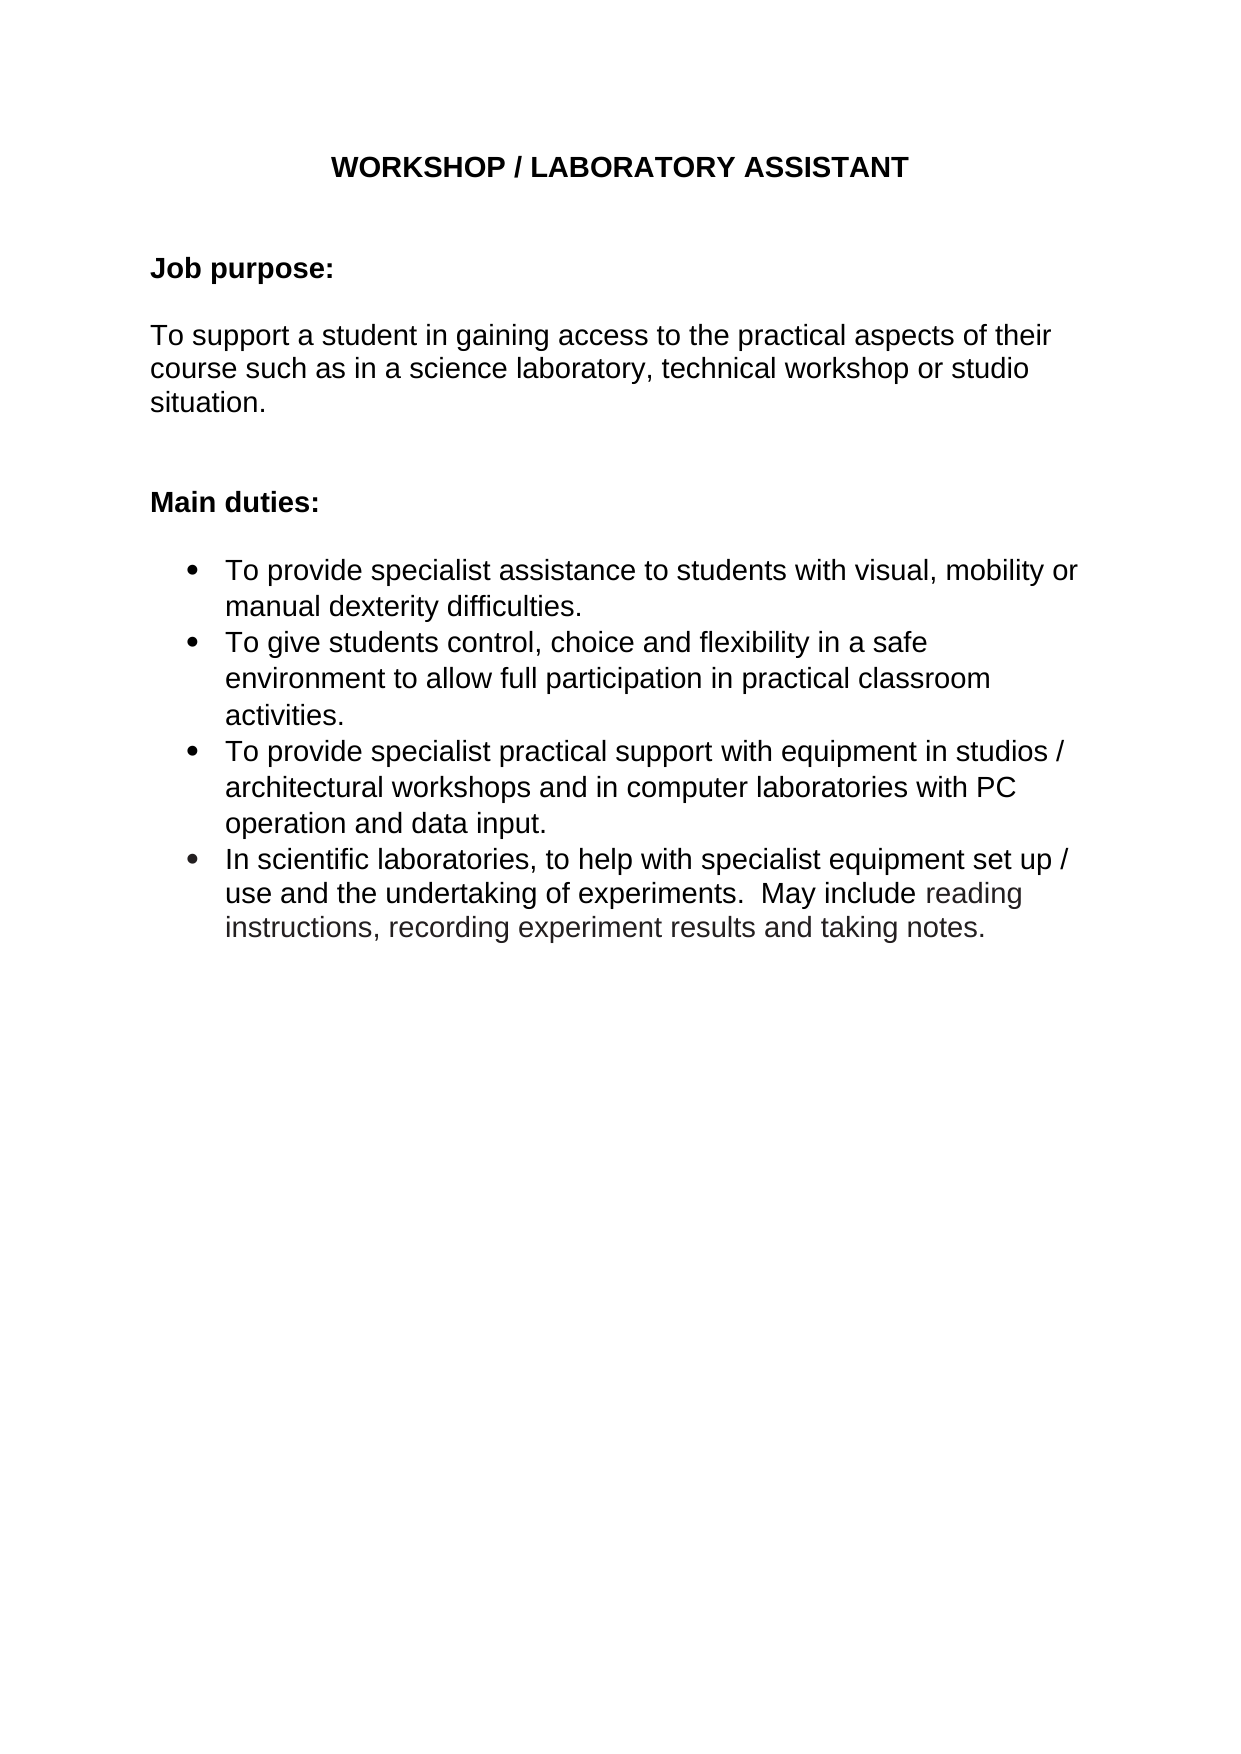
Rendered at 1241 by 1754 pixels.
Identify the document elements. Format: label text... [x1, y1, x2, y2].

list To give students control, choice and flexibility in a safe environment to allow full participation in practical classroom activities. [187, 625, 1090, 731]
list To provide specialist assistance to students with visual, mobility or manual dexterity difficulties. [187, 552, 1090, 622]
text To support a student in gaining access to the practical aspects of their course such as in a science laboratory, technical workshop or studio situation. [150, 318, 1090, 418]
list In scientific laboratories, to help with specialist equipment set up / use and the undertaking of experiments. May include reading instructions, recording experiment results and taking notes. [187, 842, 1090, 943]
list To provide specialist practical support with equipment in studios / architectural workshops and in computer laboratories with PC operation and data input. [187, 734, 1090, 840]
text WORKSHOP / LABORATORY ASSISTANT [150, 150, 1090, 183]
text Job purpose: [150, 251, 1090, 284]
text Main duties: [150, 485, 1090, 519]
